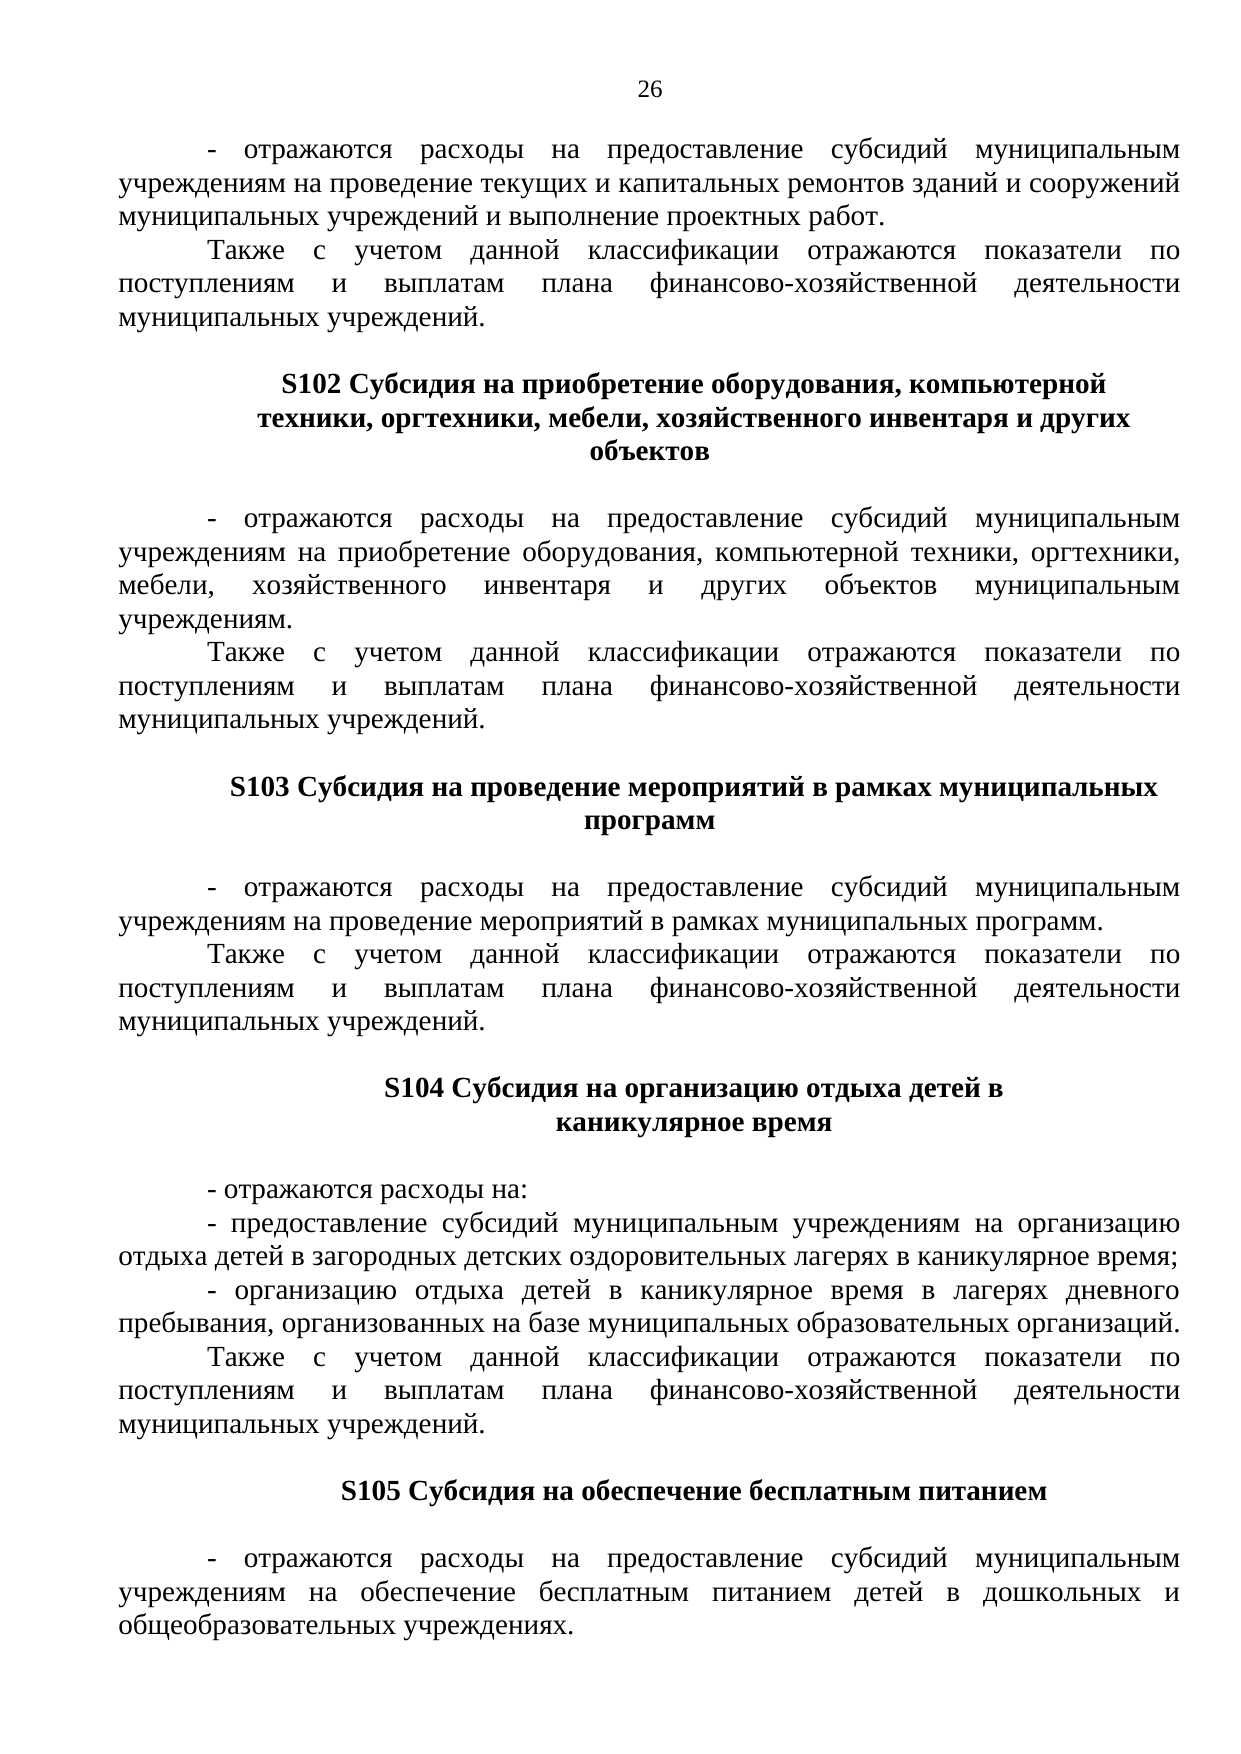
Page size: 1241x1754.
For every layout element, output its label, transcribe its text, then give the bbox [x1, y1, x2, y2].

text S102 Субсидия на приобретение оборудования, компьютерной [118, 366, 1181, 400]
text - отражаются расходы на предоставление субсидий муниципальным учреждениям на проведение текущих и капитальных ремонтов зданий и сооружений муниципальных учреждений и выполнение проектных работ. [118, 131, 1181, 232]
text - предоставление субсидий муниципальным учреждениям на организацию отдыха детей в загородных детских оздоровительных лагерях в каникулярное время; [118, 1205, 1181, 1272]
text техники, оргтехники, мебели, хозяйственного инвентаря и других объектов [118, 400, 1181, 467]
text - отражаются расходы на предоставление субсидий муниципальным учреждениям на приобретение оборудования, компьютерной техники, оргтехники, мебели, хозяйственного инвентаря и других объектов муниципальным учреждениям. [118, 500, 1181, 634]
text - отражаются расходы на: [118, 1171, 1181, 1205]
text каникулярное время [118, 1104, 1181, 1138]
text - отражаются расходы на предоставление субсидий муниципальным учреждениям на обеспечение бесплатным питанием детей в дошкольных и общеобразовательных учреждениях. [118, 1540, 1181, 1641]
text S105 Субсидия на обеспечение бесплатным питанием [118, 1473, 1181, 1507]
text - отражаются расходы на предоставление субсидий муниципальным учреждениям на проведение мероприятий в рамках муниципальных программ. [118, 869, 1181, 936]
text S104 Субсидия на организацию отдыха детей в [118, 1071, 1181, 1104]
text - организацию отдыха детей в каникулярное время в лагерях дневного пребывания, организованных на базе муниципальных образовательных организаций. [118, 1272, 1181, 1339]
text S103 Субсидия на проведение мероприятий в рамках муниципальных программ [118, 769, 1181, 836]
